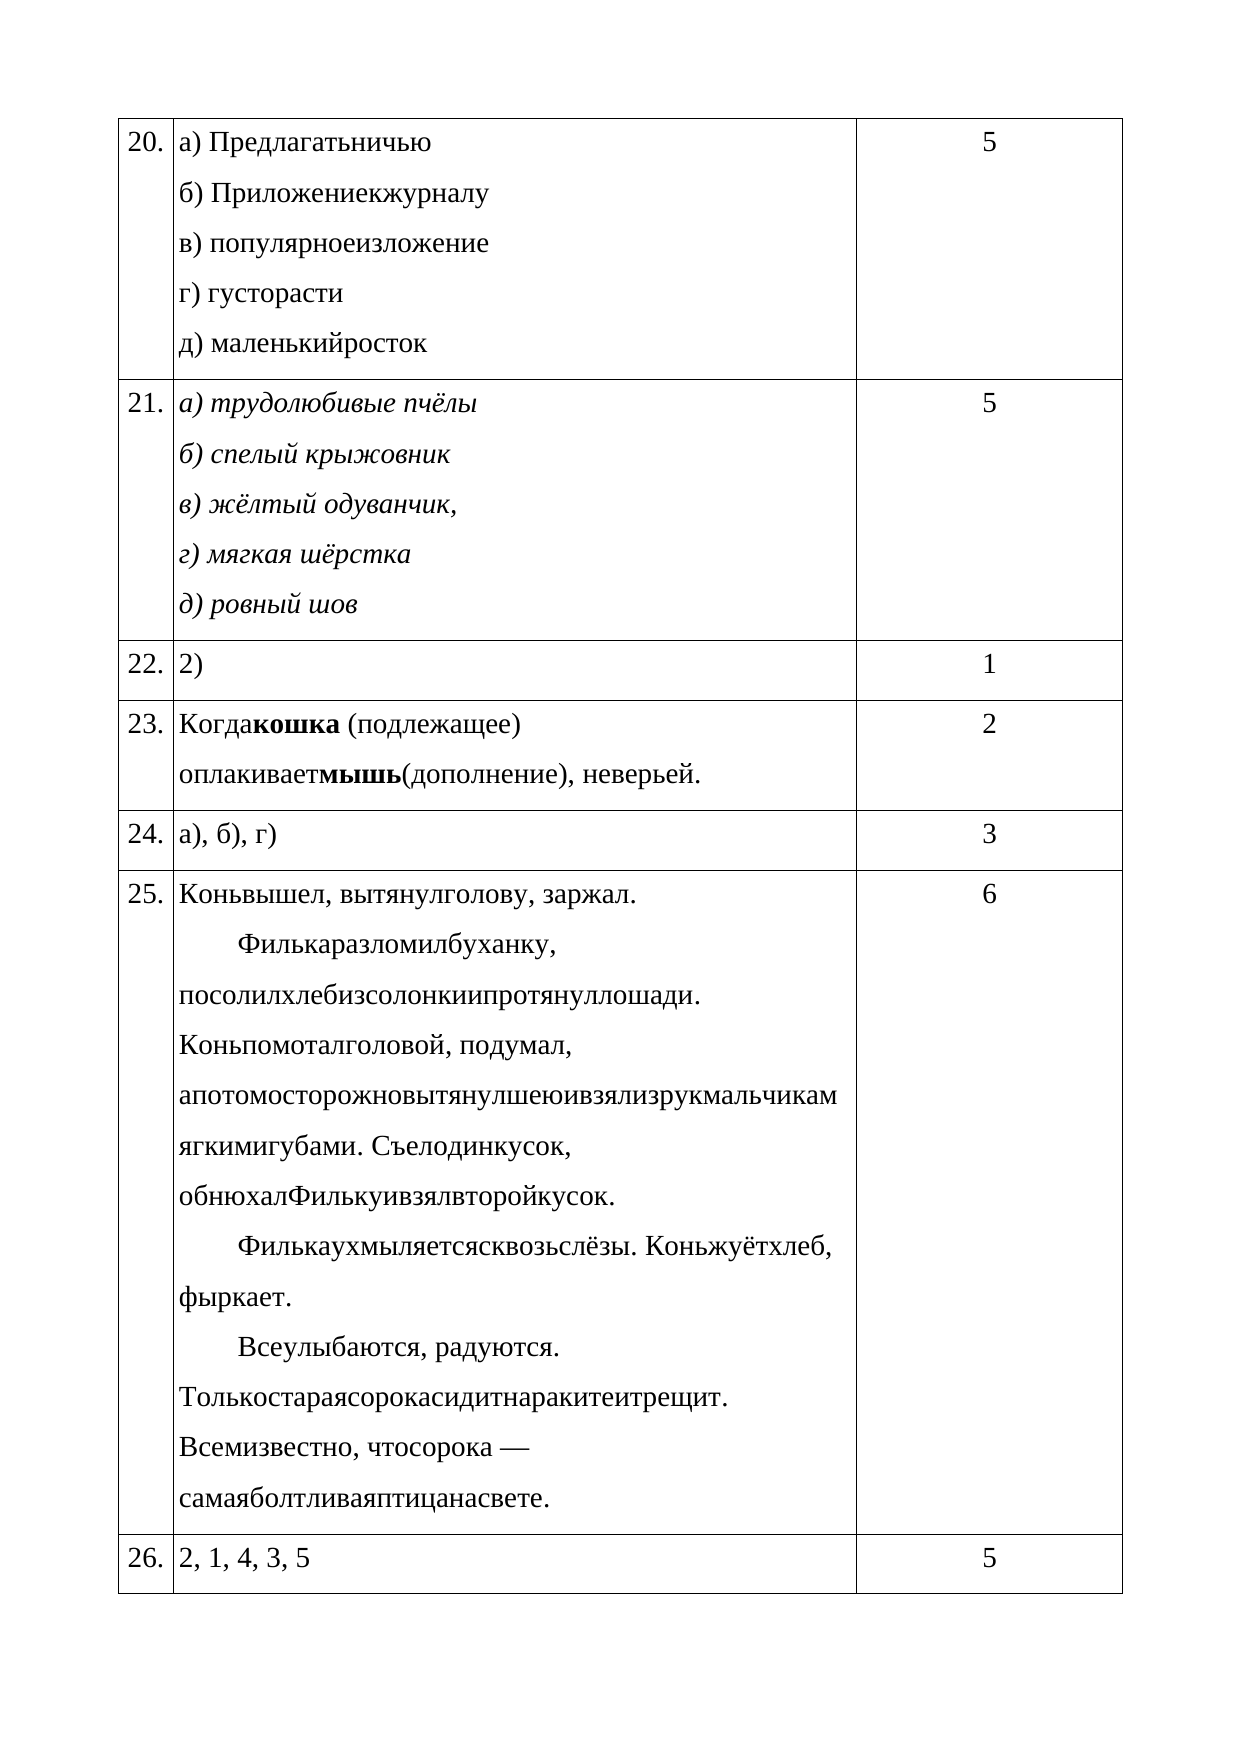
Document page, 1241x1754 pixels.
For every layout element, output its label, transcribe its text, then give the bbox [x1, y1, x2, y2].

table_cell 21. [119, 380, 173, 640]
table_cell Когдакошка (подлежащее) оплакиваетмышь(дополнение), неверьей. [174, 701, 856, 810]
table_cell 3 [857, 811, 1122, 870]
table_cell 5 [857, 380, 1122, 640]
table_cell 6 [857, 871, 1122, 1533]
table_cell 1 [857, 641, 1122, 700]
table_cell 22. [119, 641, 173, 700]
table_cell 5 [857, 119, 1122, 379]
table_cell 2, 1, 4, 3, 5 [174, 1535, 856, 1593]
table_cell 26. [119, 1535, 173, 1593]
table_cell а) трудолюбивые пчёлы б) спелый крыжовник в) жёлтый одуванчик, г) мягкая шёрстка д) ровный шов [174, 380, 856, 640]
table_cell 25. [119, 871, 173, 1533]
table_cell 2) [174, 641, 856, 700]
table_cell 2 [857, 701, 1122, 810]
table_cell 20. [119, 119, 173, 379]
table_cell 5 [857, 1535, 1122, 1593]
table_cell а), б), г) [174, 811, 856, 870]
table_cell а) Предлагатьничью б) Приложениекжурналу в) популярноеизложение г) густорасти д) маленькийросток [174, 119, 856, 379]
table_cell 24. [119, 811, 173, 870]
table_cell 23. [119, 701, 173, 810]
table_cell Коньвышел, вытянулголову, заржал. Филькаразломилбуханку, посолилхлебизсолонкиипротянуллошади. Коньпомоталголовой, подумал, апотомосторожновытянулшеюивзялизрукмальчикамягкимигубами. Съелодинкусок, обнюхалФилькуивзялвторойкусок. Филькаухмыляетсясквозьслёзы. Коньжуётхлеб, фыркает. Всеулыбаются, радуются. Толькостараясорокасидитнаракитеитрещит. Всемизвестно, чтосорока — самаяболтливаяптицанасвете. [174, 871, 856, 1533]
